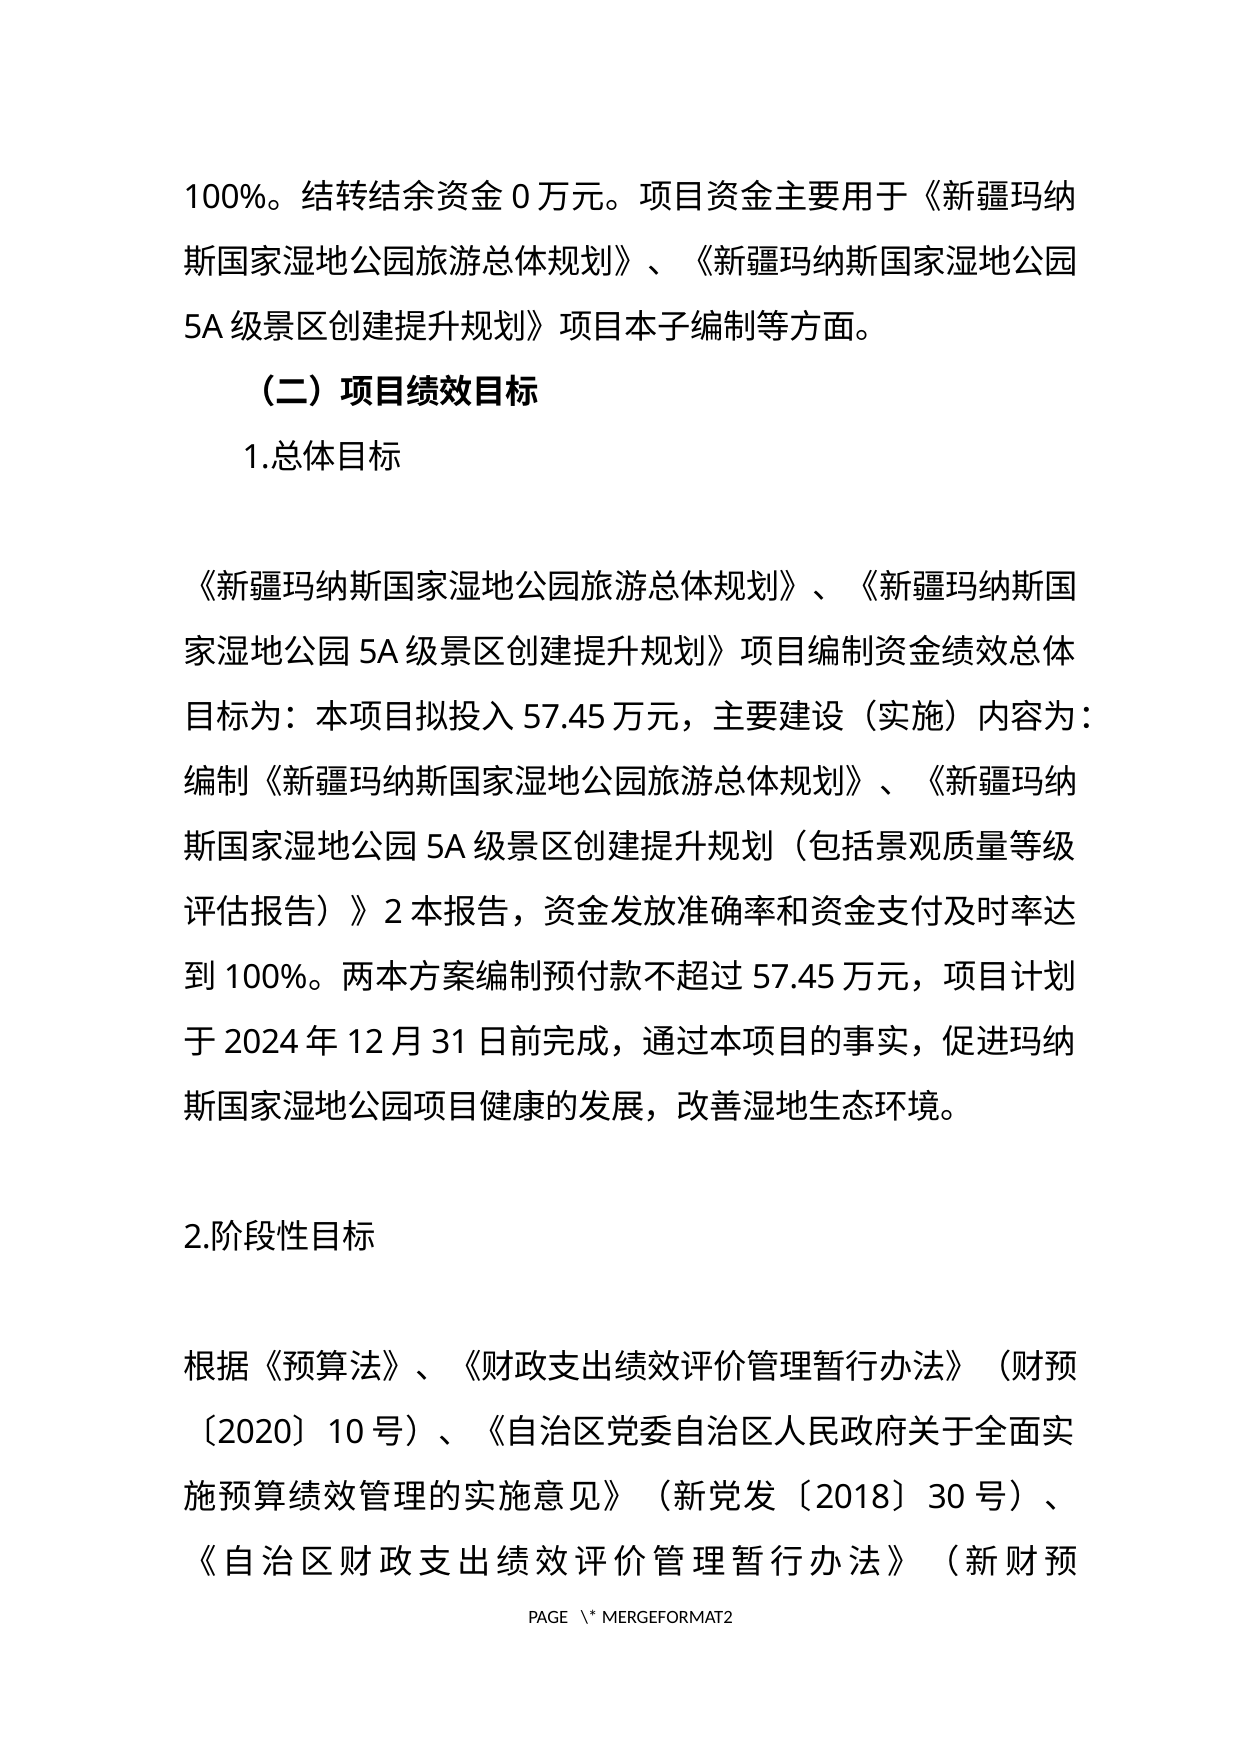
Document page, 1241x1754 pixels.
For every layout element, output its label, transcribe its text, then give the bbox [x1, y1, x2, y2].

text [183, 162, 1078, 357]
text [183, 422, 1078, 1592]
text （二）项目绩效目标 [183, 357, 1078, 422]
